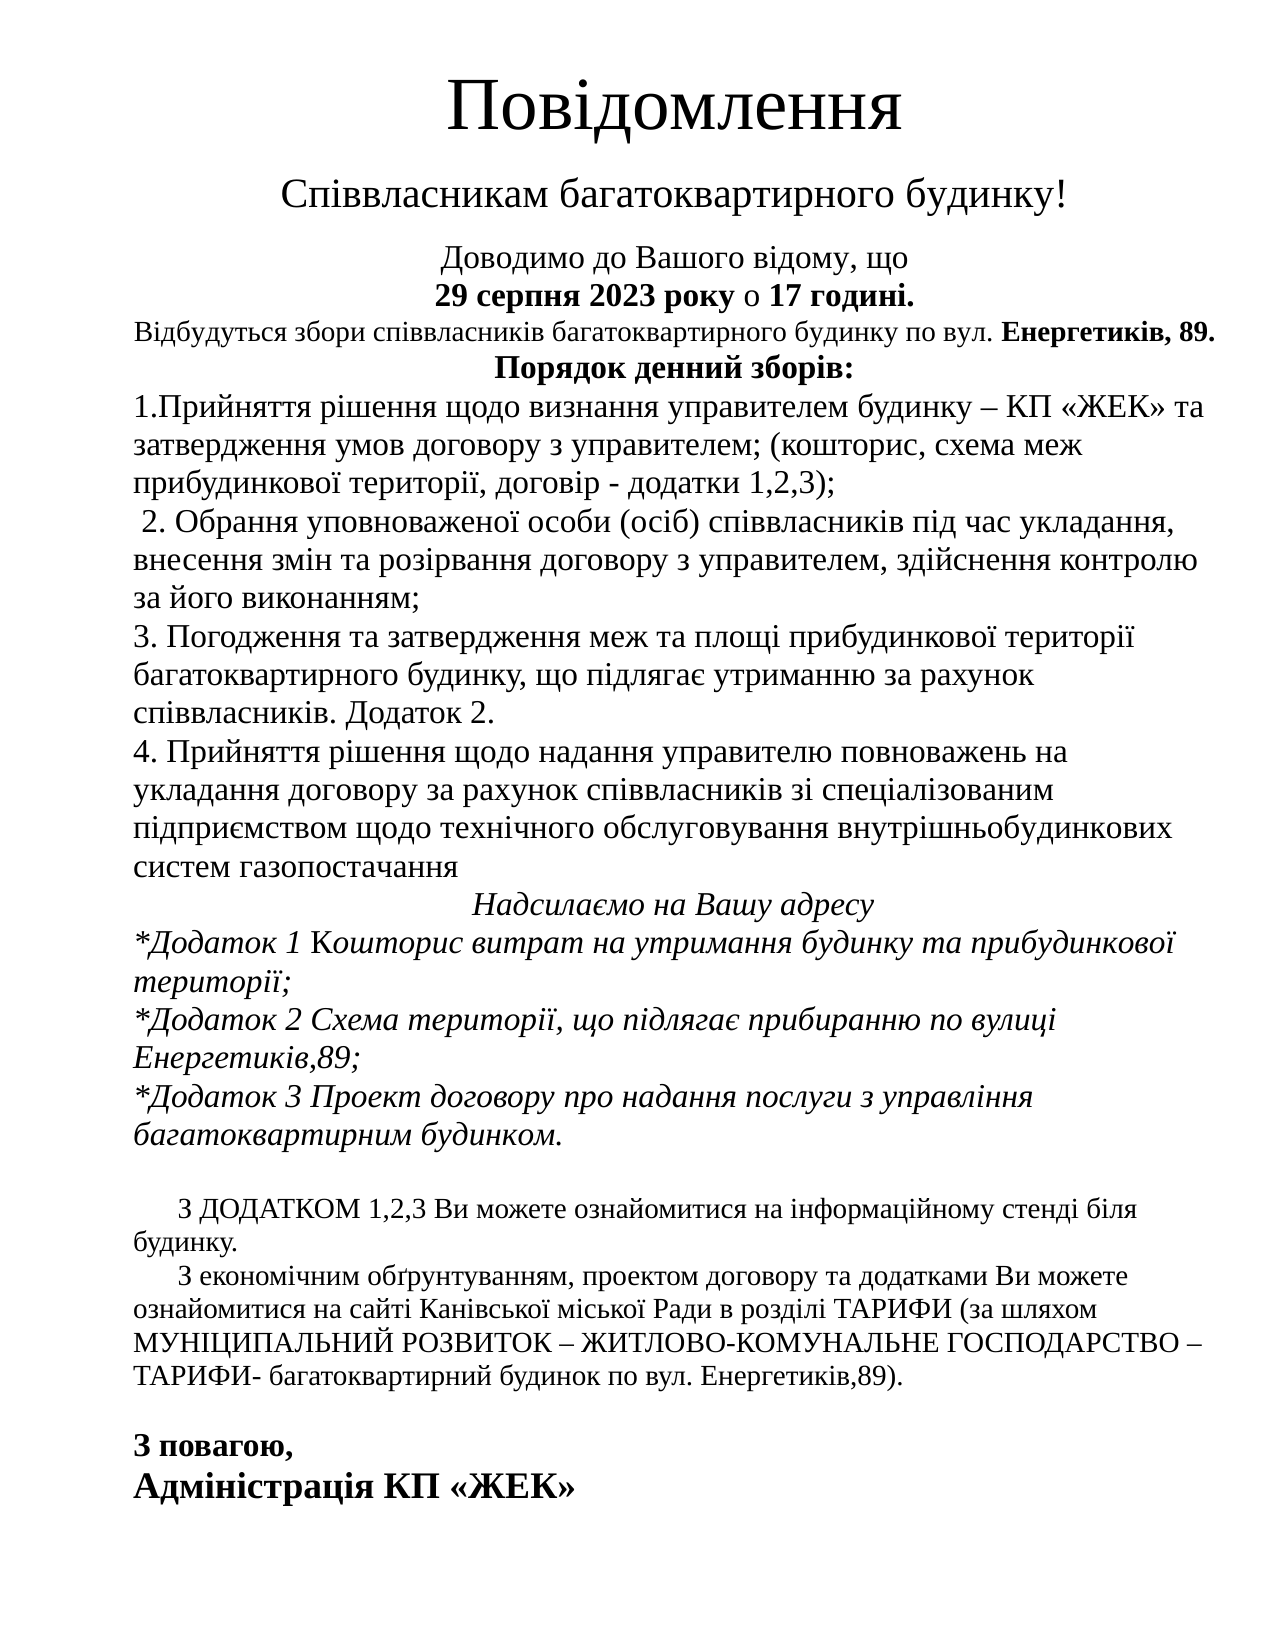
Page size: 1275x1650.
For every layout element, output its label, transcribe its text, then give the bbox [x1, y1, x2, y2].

text 4. Прийняття рішення щодо надання управителю повноважень на укладання договору за рахунок співвласників зі спеціалізованим підприємством щодо технічного обслуговування внутрішньобудинкових систем газопостачання [133, 731, 1216, 884]
text Доводимо до Вашого відому, що [133, 237, 1216, 276]
text Співвласникам багатоквартирного будинку! [133, 169, 1216, 217]
text З повагою, [133, 1426, 1216, 1464]
text Адміністрація КП «ЖЕК» [133, 1464, 1216, 1507]
text Повідомлення [133, 59, 1216, 145]
text 1.Прийняття рішення щодо визнання управителем будинку – КП «ЖЕК» та затвердження умов договору з управителем; (кошторис, схема меж прибудинкової території, договір - додатки 1,2,3); [133, 386, 1216, 501]
text Порядок денний зборів: [133, 347, 1216, 386]
text *Додаток 2 Схема території, що підлягає прибиранню по вулиці Енергетиків,89; [133, 999, 1216, 1076]
text 29 серпня 2023 року о 17 годині. [133, 276, 1216, 314]
text 3. Погодження та затвердження меж та площі прибудинкової території багатоквартирного будинку, що підлягає утриманню за рахунок співвласників. Додаток 2. [133, 616, 1216, 731]
text З економічним обґрунтуванням, проектом договору та додатками Ви можете ознайомитися на сайті Канівської міської Ради в розділі ТАРИФИ (за шляхом МУНІЦИПАЛЬНИЙ РОЗВИТОК – ЖИТЛОВО-КОМУНАЛЬНЕ ГОСПОДАРСТВО – ТАРИФИ- багатоквартирний будинок по вул. Енергетиків,89). [133, 1258, 1216, 1392]
text Надсилаємо на Вашу адресу [133, 884, 1216, 922]
text *Додаток 1 Кошторис витрат на утримання будинку та прибудинкової території; [133, 922, 1216, 999]
text З ДОДАТКОМ 1,2,3 Ви можете ознайомитися на інформаційному стенді біля будинку. [133, 1191, 1216, 1258]
text Відбудуться збори співвласників багатоквартирного будинку по вул. Енергетиків, 89. [133, 314, 1216, 347]
text *Додаток 3 Проект договору про надання послуги з управління багатоквартирним будинком. [133, 1076, 1216, 1152]
text 2. Обрання уповноваженої особи (осіб) співвласників під час укладання, внесення змін та розірвання договору з управителем, здійснення контролю за його виконанням; [133, 501, 1216, 616]
